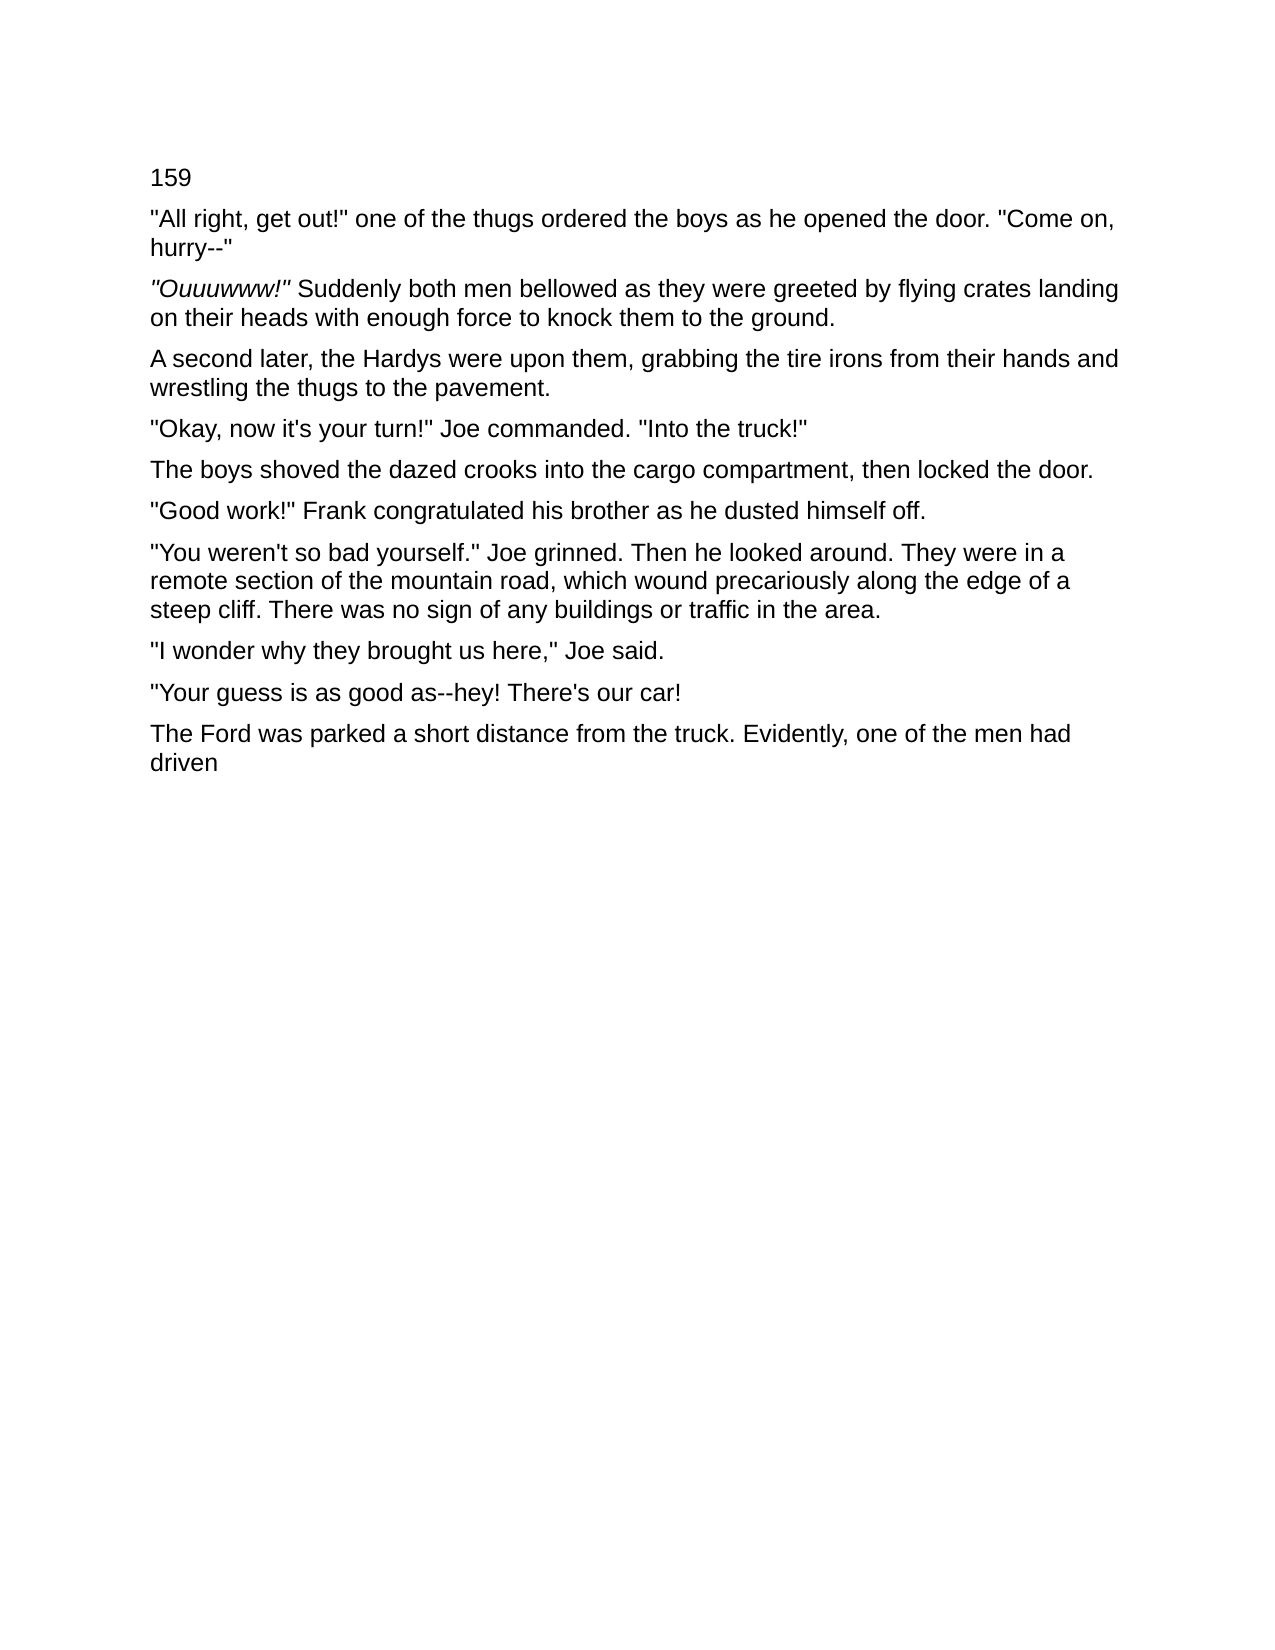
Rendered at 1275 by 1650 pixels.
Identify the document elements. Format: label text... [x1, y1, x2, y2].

text 159 [150, 162, 1125, 191]
text "Okay, now it's your turn!" Joe commanded. "Into the truck!" [150, 414, 1125, 442]
text "All right, get out!" one of the thugs ordered the boys as he opened the door. "Come on, hurry--" [150, 204, 1125, 261]
text "Good work!" Frank congratulated his brother as he dusted himself off. [150, 496, 1125, 525]
text The boys shoved the dazed crooks into the cargo compartment, then locked the door. [150, 455, 1125, 484]
text A second later, the Hardys were upon them, grabbing the tire irons from their hands and wrestling the thugs to the pavement. [150, 344, 1125, 401]
text "I wonder why they brought us here," Joe said. [150, 636, 1125, 665]
text "Your guess is as good as--hey! There's our car! [150, 677, 1125, 706]
text "Ouuuwww!" Suddenly both men bellowed as they were greeted by flying crates landing on their heads with enough force to knock them to the ground. [150, 274, 1125, 331]
text "You weren't so bad yourself." Joe grinned. Then he looked around. They were in a remote section of the mountain road, which wound precariously along the edge of a steep cliff. There was no sign of any buildings or traffic in the area. [150, 537, 1125, 624]
text The Ford was parked a short distance from the truck. Evidently, one of the men had driven [150, 719, 1125, 776]
